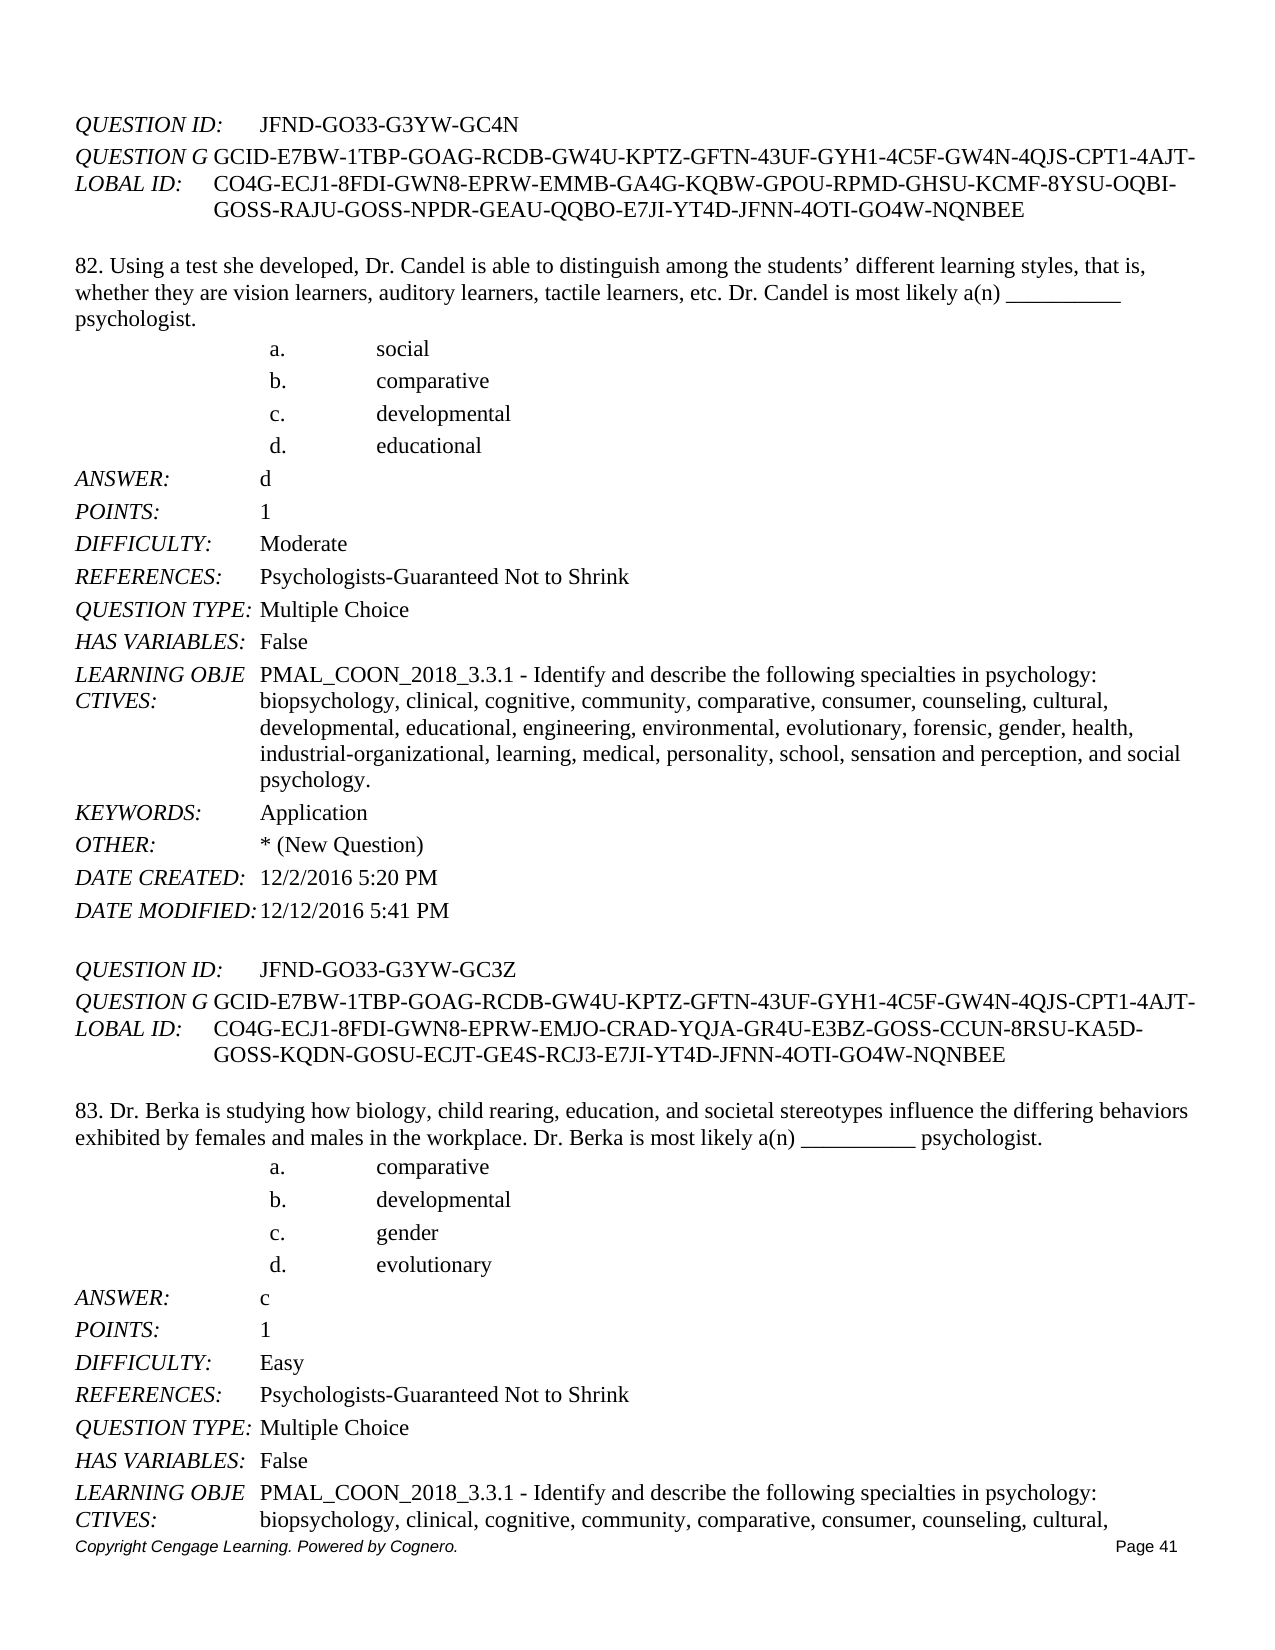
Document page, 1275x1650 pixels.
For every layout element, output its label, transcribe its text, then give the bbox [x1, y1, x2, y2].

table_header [75, 75, 1200, 226]
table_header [75, 1098, 1200, 1535]
table_header 82. Using a test she developed, Dr. Candel is able to distinguish among the students’ different learning styles, that is, whether they are vision learners, auditory learners, tactile learners, etc. Dr. Candel is most likely a(n) __________ psychologist. [75, 253, 1200, 1071]
